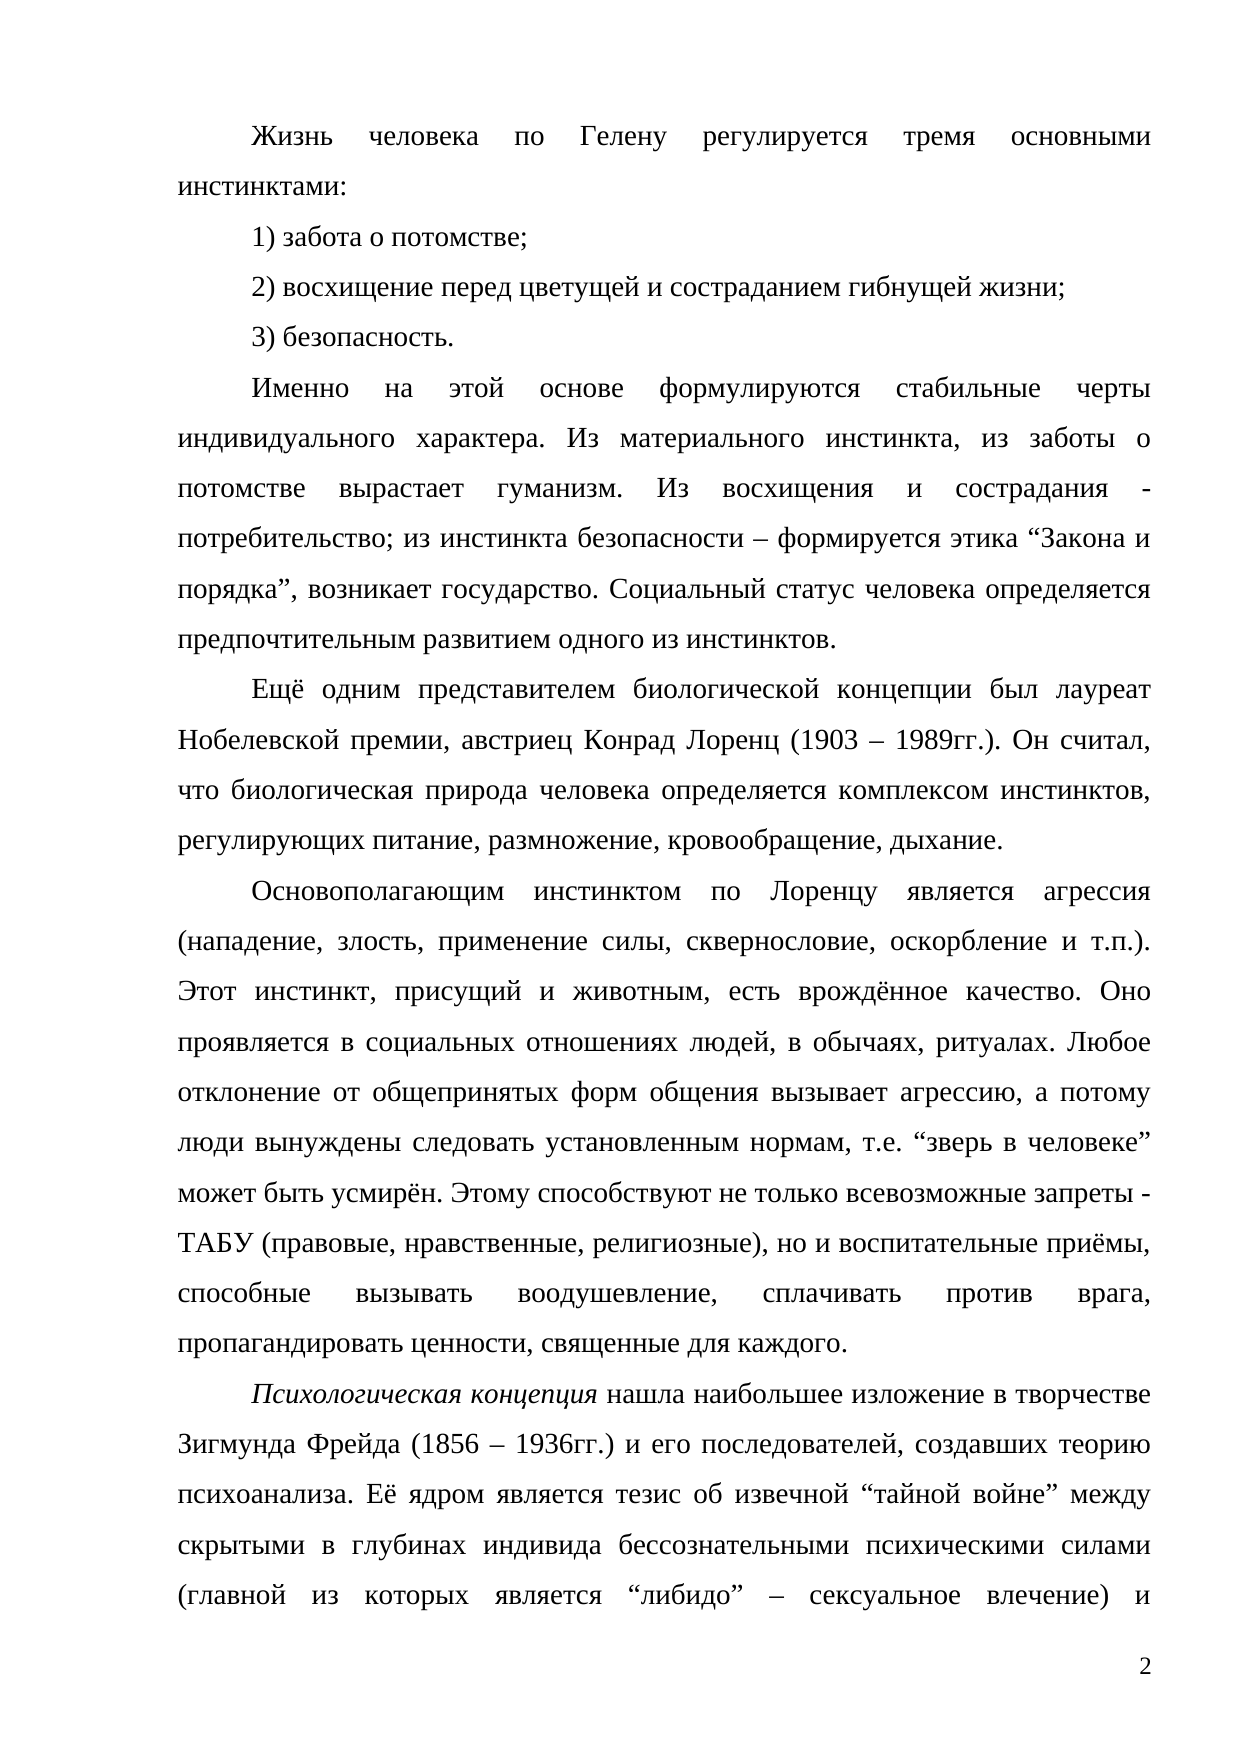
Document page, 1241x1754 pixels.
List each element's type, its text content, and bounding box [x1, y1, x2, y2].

text Именно на этой основе формулируются стабильные черты индивидуального характера. Из материального инстинкта, из заботы о потомстве вырастает гуманизм. Из восхищения и сострадания - потребительство; из инстинкта безопасности – формируется этика “Закона и порядка”, возникает государство. Социальный статус человека определяется предпочтительным развитием одного из инстинктов. [177, 370, 1152, 655]
text 1) забота о потомстве; [177, 219, 1152, 252]
text Ещё одним представителем биологической концепции был лауреат Нобелевской премии, австриец Конрад Лоренц (1903 – 1989гг.). Он считал, что биологическая природа человека определяется комплексом инстинктов, регулирующих питание, размножение, кровообращение, дыхание. [177, 672, 1152, 856]
text Жизнь человека по Гелену регулируется тремя основными инстинктами: [177, 118, 1152, 202]
text Основополагающим инстинктом по Лоренцу является агрессия (нападение, злость, применение силы, сквернословие, оскорбление и т.п.). Этот инстинкт, присущий и животным, есть врождённое качество. Оно проявляется в социальных отношениях людей, в обычаях, ритуалах. Любое отклонение от общепринятых форм общения вызывает агрессию, а потому люди вынуждены следовать установленным нормам, т.е. “зверь в человеке” может быть усмирён. Этому способствуют не только всевозможные запреты - ТАБУ (правовые, нравственные, религиозные), но и воспитательные приёмы, способные вызывать воодушевление, сплачивать против врага, пропагандировать ценности, священные для каждого. [177, 873, 1152, 1359]
text 3) безопасность. [177, 319, 1152, 353]
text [177, 1376, 1152, 1611]
text 2) восхищение перед цветущей и состраданием гибнущей жизни; [177, 269, 1152, 303]
